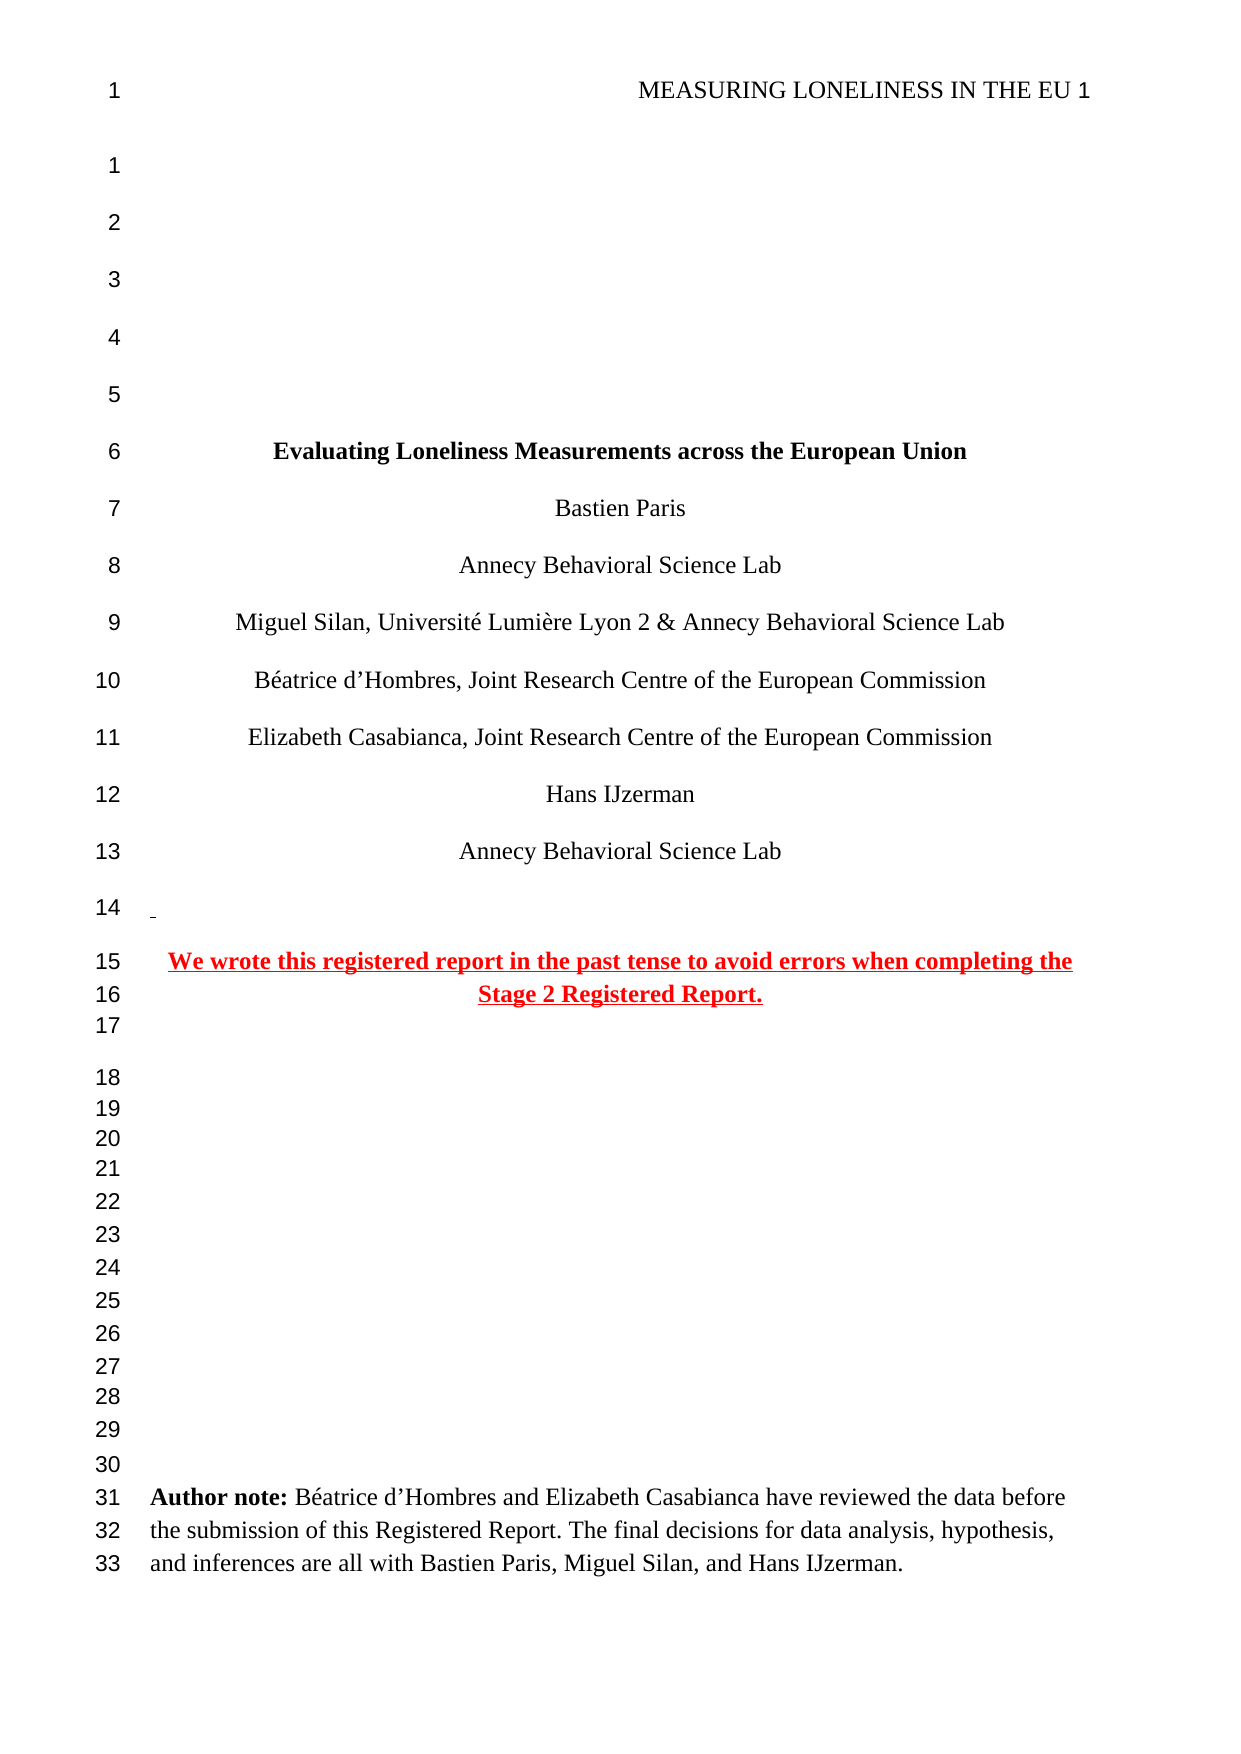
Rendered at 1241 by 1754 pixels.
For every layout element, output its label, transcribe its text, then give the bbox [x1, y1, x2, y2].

text Béatrice d’Hombres, Joint Research Centre of the European Commission [150, 665, 1090, 693]
text Annecy Behavioral Science Lab [150, 550, 1090, 579]
text Bastien Paris [150, 493, 1090, 522]
text Author note: Béatrice d’Hombres and Elizabeth Casabianca have reviewed the data before the submission of this Registered Report. The final decisions for data analysis, hypothesis, and inferences are all with Bastien Paris, Miguel Silan, and Hans IJzerman. [150, 1449, 1090, 1577]
text Annecy Behavioral Science Lab [150, 836, 1090, 865]
text We wrote this registered report in the past tense to avoid errors when completing the Stage 2 Registered Report. [150, 946, 1090, 1008]
text Miguel Silan, Université Lumière Lyon 2 & Annecy Behavioral Science Lab [150, 607, 1090, 636]
text Hans IJzerman [150, 779, 1090, 808]
text Evaluating Loneliness Measurements across the European Union [150, 436, 1090, 465]
text Elizabeth Casabianca, Joint Research Centre of the European Commission [150, 722, 1090, 751]
